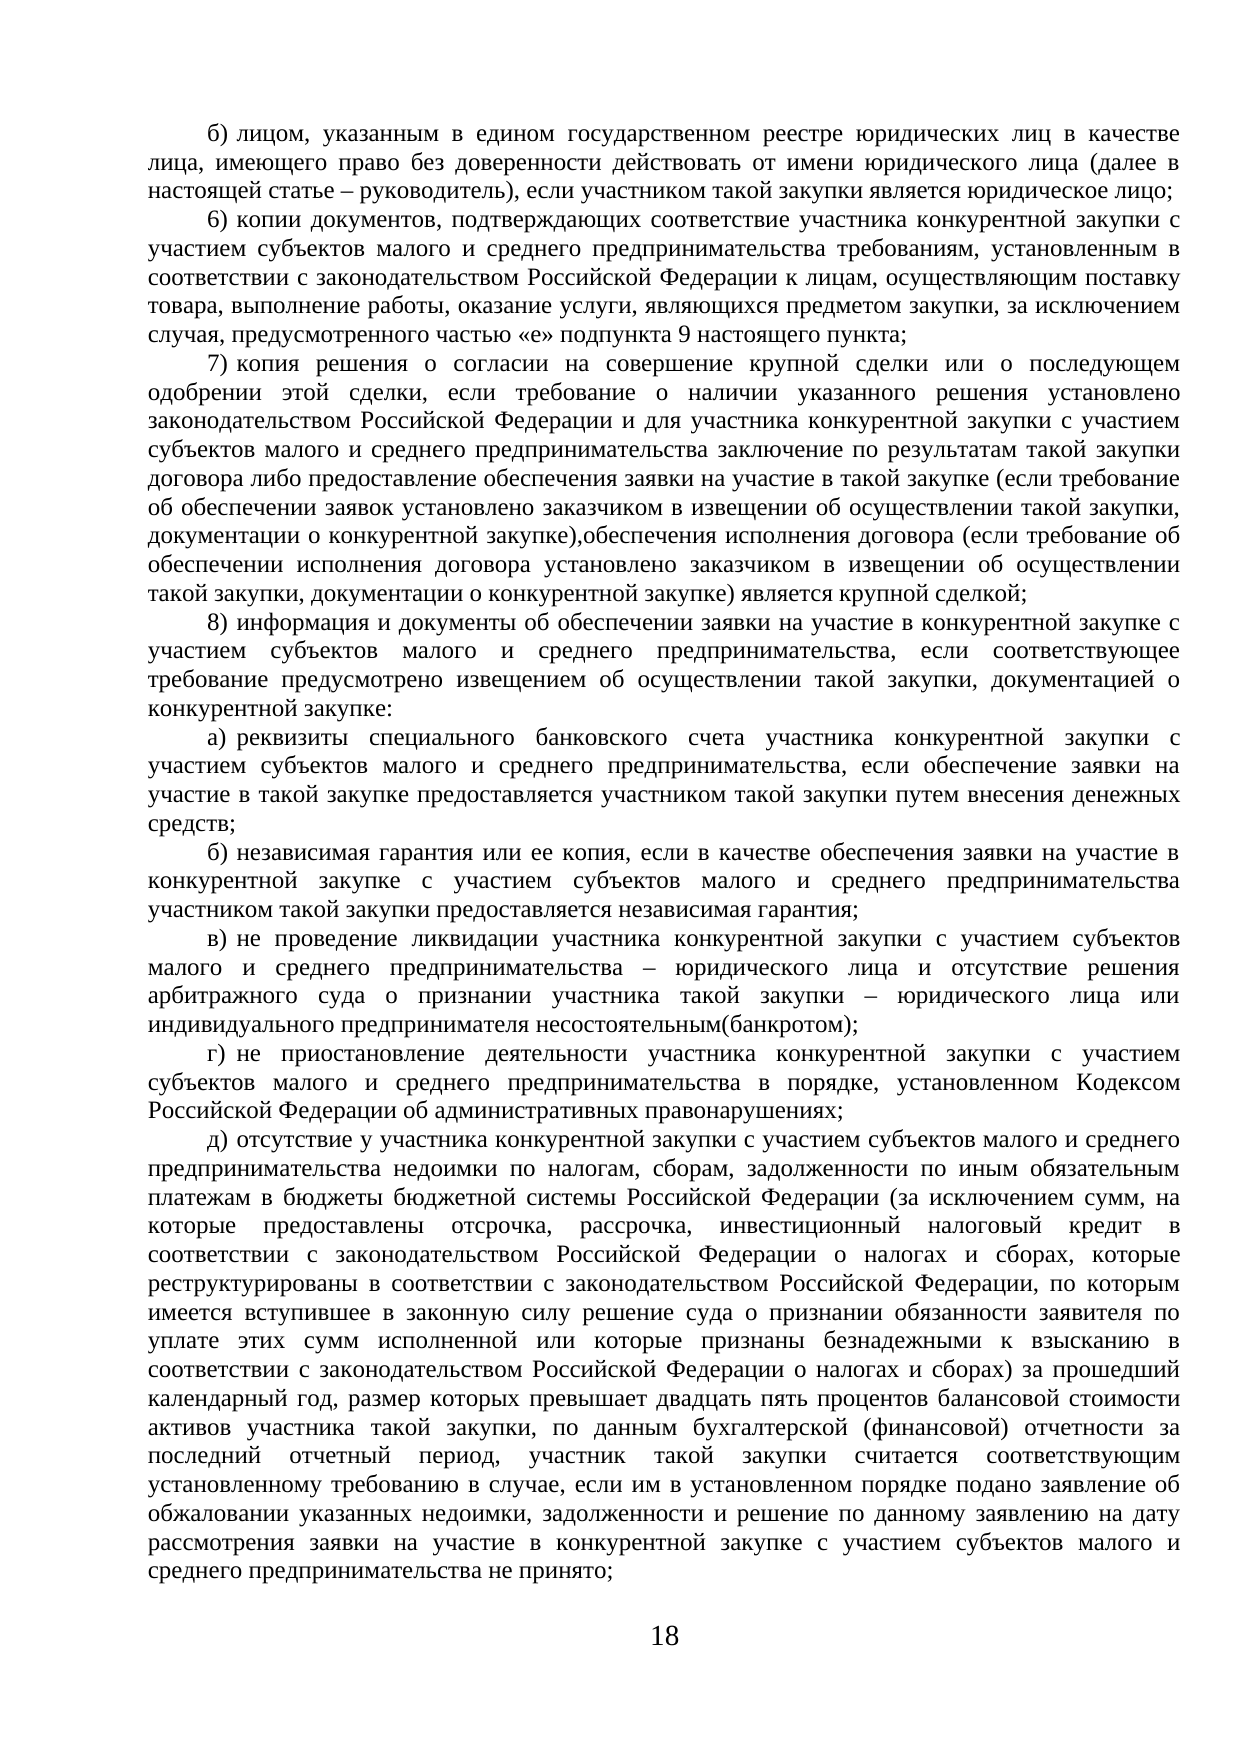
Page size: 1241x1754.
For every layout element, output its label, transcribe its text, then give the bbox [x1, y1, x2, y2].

list не проведение ликвидации участника конкурентной закупки с участием субъектов малого и среднего предпринимательства – юридического лица и отсутствие решения арбитражного суда о признании участника такой закупки – юридического лица или индивидуального предпринимателя несостоятельным(банкротом); [148, 923, 1181, 1038]
list реквизиты специального банковского счета участника конкурентной закупки с участием субъектов малого и среднего предпринимательства, если обеспечение заявки на участие в такой закупке предоставляется участником такой закупки путем внесения денежных средств; [148, 722, 1181, 837]
list не приостановление деятельности участника конкурентной закупки с участием субъектов малого и среднего предпринимательства в порядке, установленном Кодексом Российской Федерации об административных правонарушениях; [148, 1038, 1181, 1124]
list информация и документы об обеспечении заявки на участие в конкурентной закупке с участием субъектов малого и среднего предпринимательства, если соответствующее требование предусмотрено извещением об осуществлении такой закупки, документацией о конкурентной закупке: [148, 607, 1181, 722]
list копии документов, подтверждающих соответствие участника конкурентной закупки с участием субъектов малого и среднего предпринимательства требованиям, установленным в соответствии с законодательством Российской Федерации к лицам, осуществляющим поставку товара, выполнение работы, оказание услуги, являющихся предметом закупки, за исключением случая, предусмотренного частью «е» подпункта 9 настоящего пункта; [148, 204, 1181, 348]
list независимая гарантия или ее копия, если в качестве обеспечения заявки на участие в конкурентной закупке с участием субъектов малого и среднего предпринимательства участником такой закупки предоставляется независимая гарантия; [148, 837, 1181, 923]
list копия решения о согласии на совершение крупной сделки или о последующем одобрении этой сделки, если требование о наличии указанного решения установлено законодательством Российской Федерации и для участника конкурентной закупки с участием субъектов малого и среднего предпринимательства заключение по результатам такой закупки договора либо предоставление обеспечения заявки на участие в такой закупке (если требование об обеспечении заявок установлено заказчиком в извещении об осуществлении такой закупки, документации о конкурентной закупке),обеспечения исполнения договора (если требование об обеспечении исполнения договора установлено заказчиком в извещении об осуществлении такой закупки, документации о конкурентной закупке) является крупной сделкой; [148, 348, 1181, 607]
list лицом, указанным в едином государственном реестре юридических лиц в качестве лица, имеющего право без доверенности действовать от имени юридического лица (далее в настоящей статье – руководитель), если участником такой закупки является юридическое лицо; [148, 118, 1181, 204]
list отсутствие у участника конкурентной закупки с участием субъектов малого и среднего предпринимательства недоимки по налогам, сборам, задолженности по иным обязательным платежам в бюджеты бюджетной системы Российской Федерации (за исключением сумм, на которые предоставлены отсрочка, рассрочка, инвестиционный налоговый кредит в соответствии с законодательством Российской Федерации о налогах и сборах, которые реструктурированы в соответствии с законодательством Российской Федерации, по которым имеется вступившее в законную силу решение суда о признании обязанности заявителя по уплате этих сумм исполненной или которые признаны безнадежными к взысканию в соответствии с законодательством Российской Федерации о налогах и сборах) за прошедший календарный год, размер которых превышает двадцать пять процентов балансовой стоимости активов участника такой закупки, по данным бухгалтерской (финансовой) отчетности за последний отчетный период, участник такой закупки считается соответствующим установленному требованию в случае, если им в установленном порядке подано заявление об обжаловании указанных недоимки, задолженности и решение по данному заявлению на дату рассмотрения заявки на участие в конкурентной закупке с участием субъектов малого и среднего предпринимательства не принято; [148, 1124, 1181, 1584]
